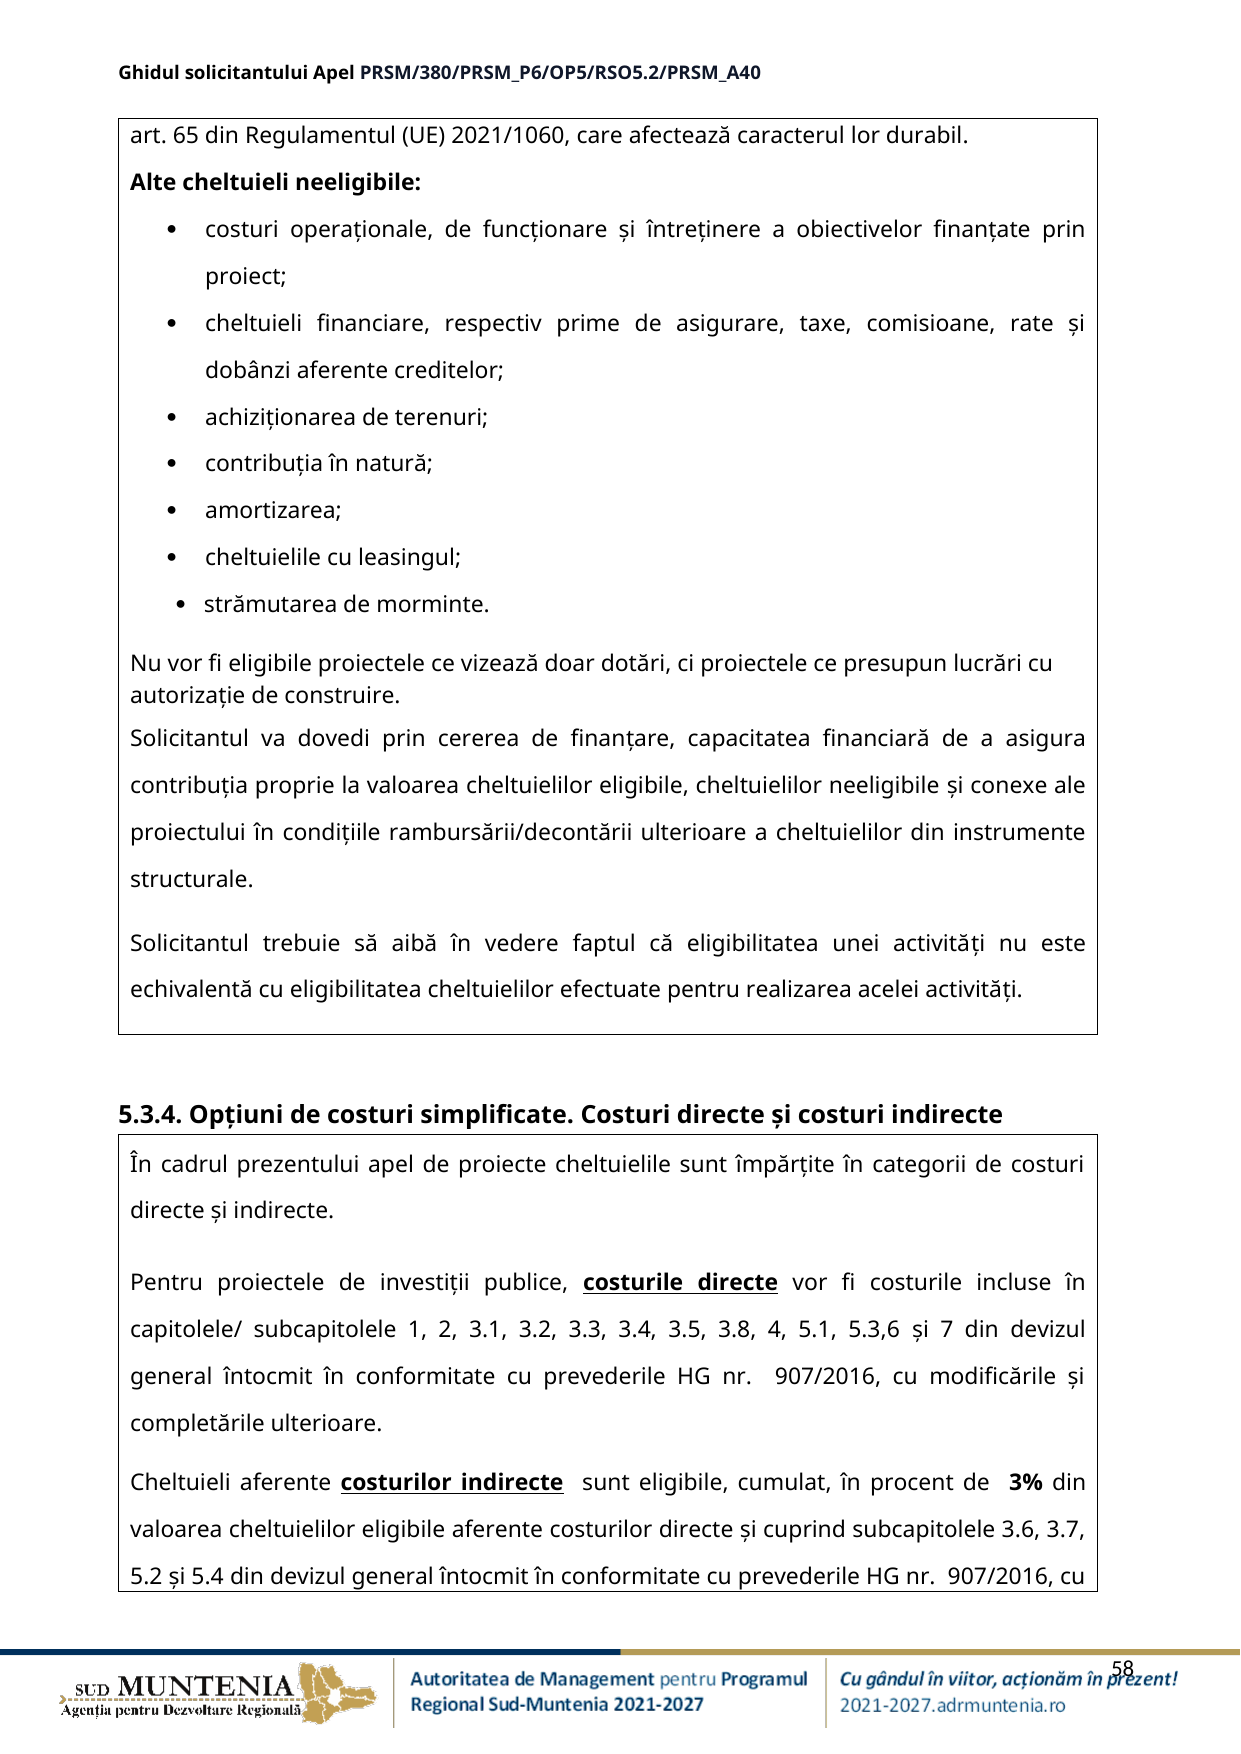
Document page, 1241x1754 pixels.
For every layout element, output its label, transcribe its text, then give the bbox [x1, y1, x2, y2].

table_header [119, 119, 1097, 1034]
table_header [119, 1135, 1097, 1591]
subtitle 5.3.4. Opțiuni de costuri simplificate. Costuri directe și costuri indirecte [118, 1097, 1134, 1131]
picture [0, 1649, 1241, 1729]
